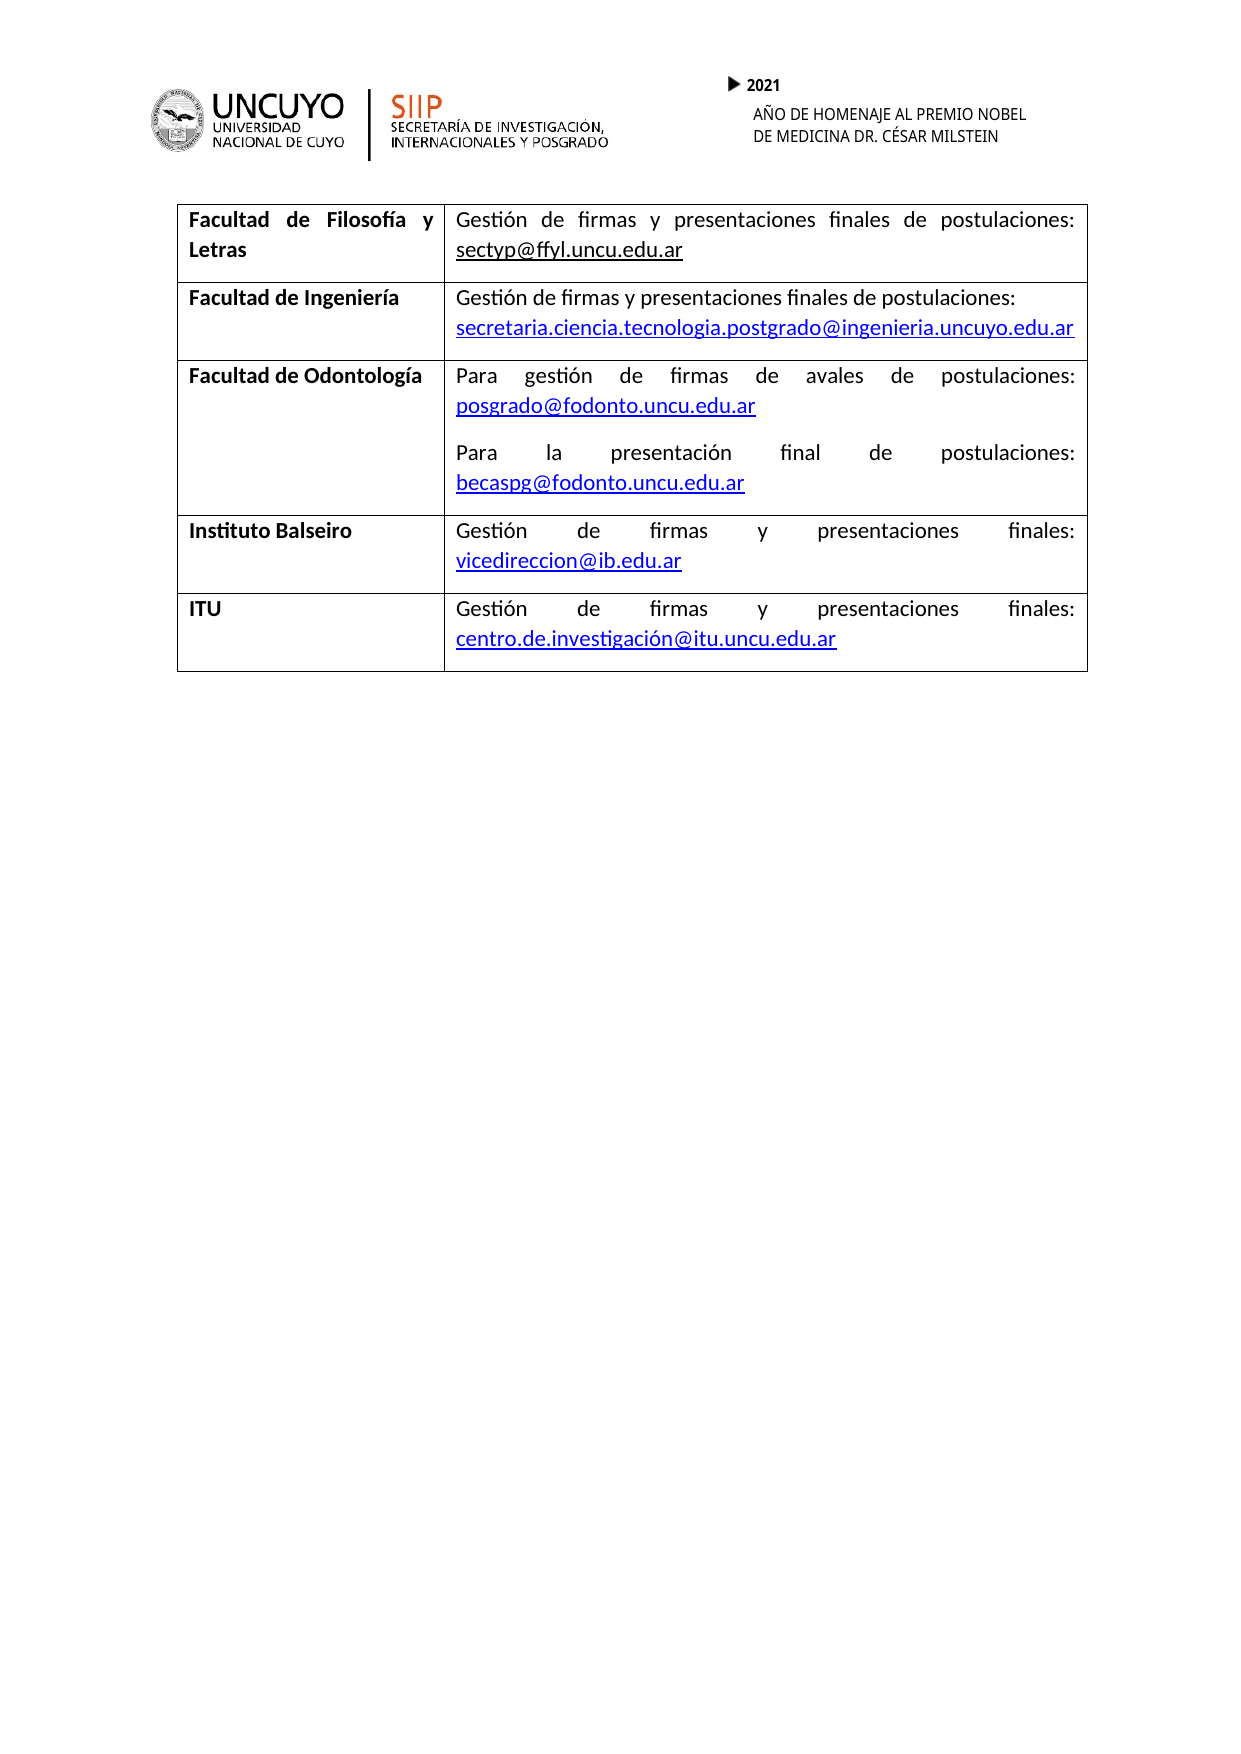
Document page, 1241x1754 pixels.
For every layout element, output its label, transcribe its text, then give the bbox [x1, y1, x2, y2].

table_cell Gestión de firmas y presentaciones finales: centro.de.investigación@itu.uncu.edu.ar [445, 594, 1087, 671]
table_cell Facultad de Odontología [178, 361, 444, 515]
table_cell Gestión de firmas y presentaciones finales: vicedireccion@ib.edu.ar [445, 516, 1087, 593]
table_cell Instituto Balseiro [178, 516, 444, 593]
table_cell Gestión de firmas y presentaciones finales de postulaciones: sectyp@ffyl.uncu.edu.ar [445, 205, 1087, 282]
table_cell Facultad de Ingeniería [178, 283, 444, 360]
table_cell Para gestión de firmas de avales de postulaciones: posgrado@fodonto.uncu.edu.ar Para la presentación final de postulaciones: becaspg@fodonto.uncu.edu.ar [445, 361, 1087, 515]
table_cell ITU [178, 594, 444, 671]
table_cell Gestión de firmas y presentaciones finales de postulaciones: secretaria.ciencia.tecnologia.postgrado@ingenieria.uncuyo.edu.ar [445, 283, 1087, 360]
table_cell Facultad de Filosofía y Letras [178, 205, 444, 282]
picture [727, 76, 742, 92]
picture [64, 61, 675, 186]
